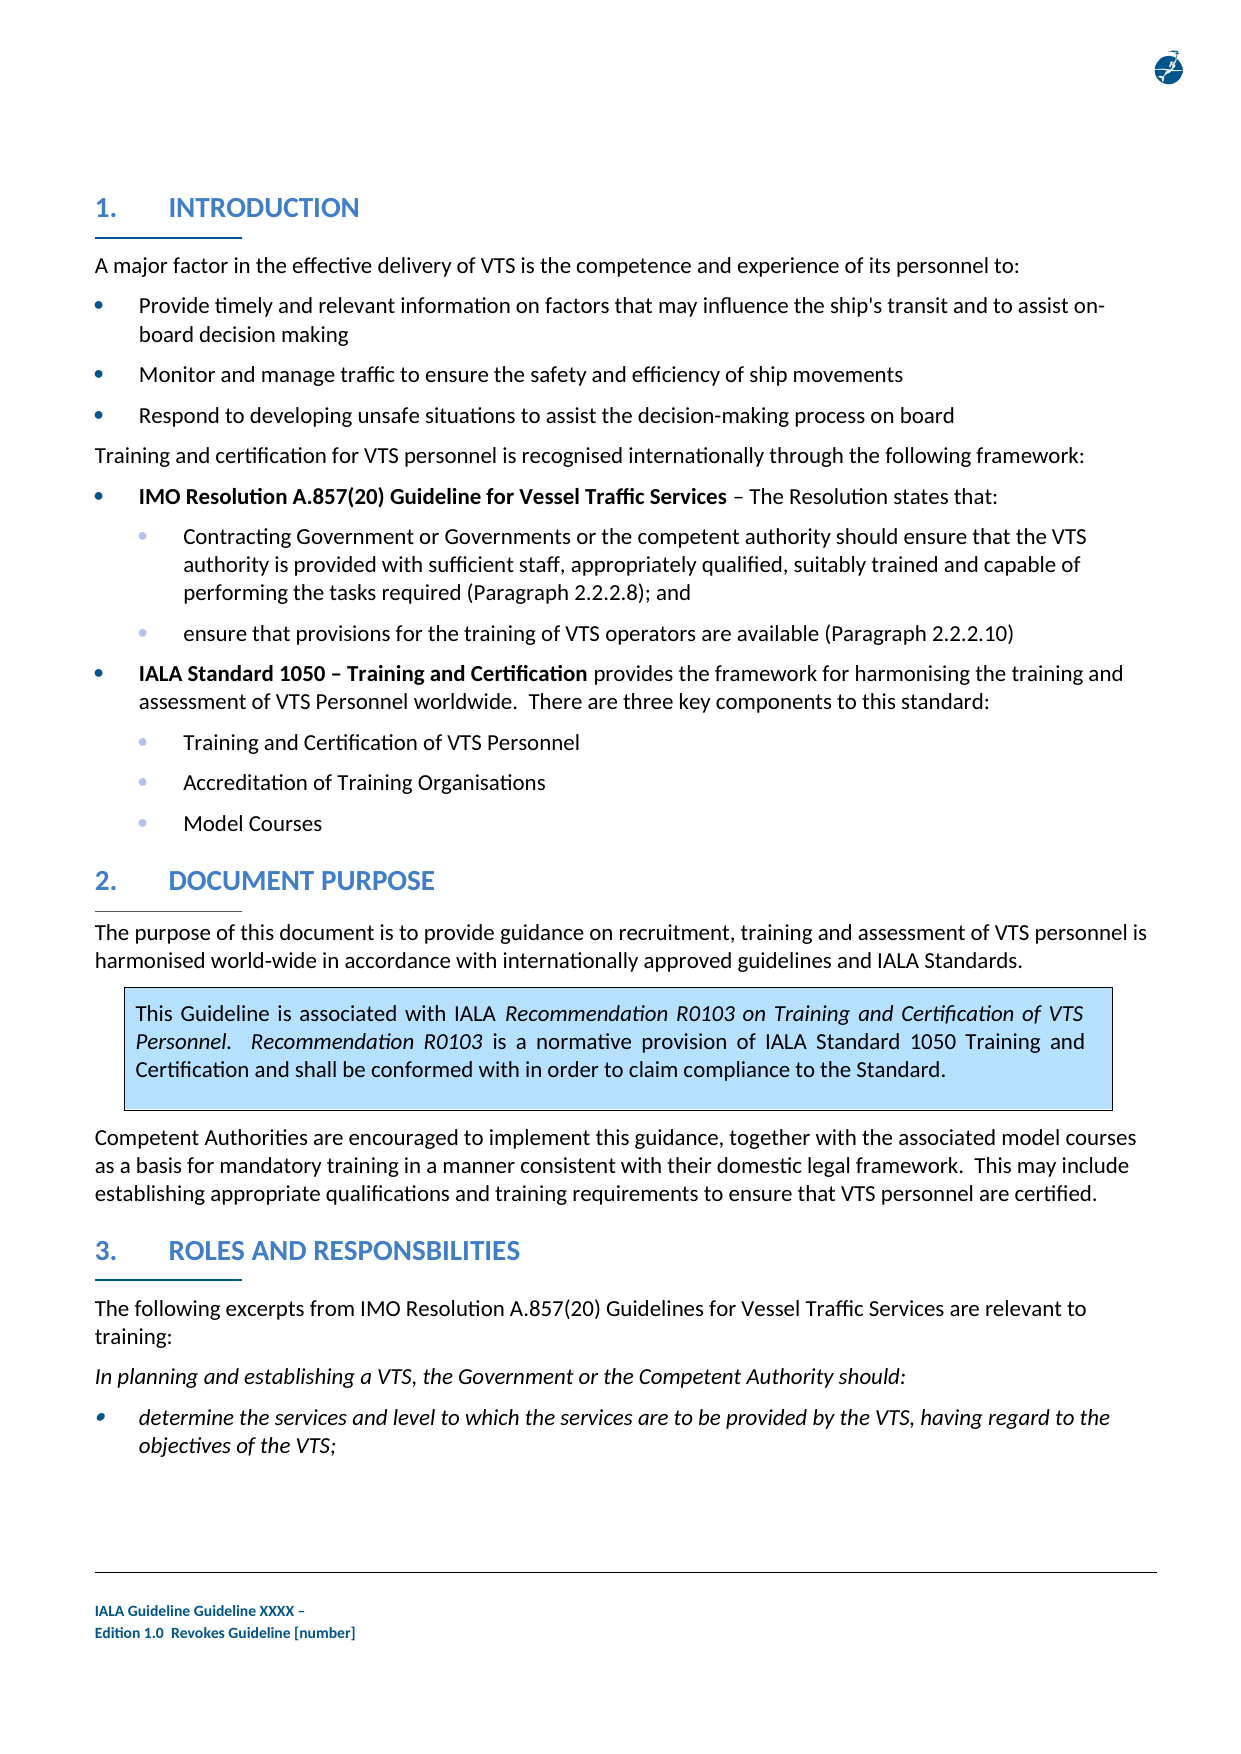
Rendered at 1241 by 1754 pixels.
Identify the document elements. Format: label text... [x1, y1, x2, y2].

subtitle INTRODUCTION [94, 189, 1157, 225]
text In planning and establishing a VTS, the Government or the Competent Authority should: [94, 1362, 1157, 1390]
text Contracting Government or Governments or the competent authority should ensure that the VTS authority is provided with sufficient staff, appropriately qualified, suitably trained and capable of performing the tasks required (Paragraph 2.2.2.8); and [139, 522, 1157, 606]
text IMO Resolution A.857(20) Guideline for Vessel Traffic Services – The Resolution states that: [94, 482, 1157, 510]
subtitle ROLES AND RESPONSBILITIES [94, 1232, 1157, 1268]
text The following excerpts from IMO Resolution A.857(20) Guidelines for Vessel Traffic Services are relevant to training: [94, 1294, 1157, 1350]
subtitle DOCUMENT PURPOSE [94, 862, 1157, 898]
text Provide timely and relevant information on factors that may influence the ship's transit and to assist on-board decision making [94, 292, 1157, 348]
picture [1123, 0, 1241, 119]
text Training and Certification of VTS Personnel [139, 728, 1157, 756]
text Competent Authorities are encouraged to implement this guidance, together with the associated model courses as a basis for mandatory training in a manner consistent with their domestic legal framework. This may include establishing appropriate qualifications and training requirements to ensure that VTS personnel are certified. [94, 1123, 1157, 1207]
table_header This Guideline is associated with IALA Recommendation R0103 on Training and Certification of VTS Personnel. Recommendation R0103 is a normative provision of IALA Standard 1050 Training and Certification and shall be conformed with in order to claim compliance to the Standard. [125, 988, 1112, 1109]
text Monitor and manage traffic to ensure the safety and efficiency of ship movements [94, 360, 1157, 388]
text ensure that provisions for the training of VTS operators are available (Paragraph 2.2.2.10) [139, 619, 1157, 647]
text The purpose of this document is to provide guidance on recruitment, training and assessment of VTS personnel is harmonised world‐wide in accordance with internationally approved guidelines and IALA Standards. [94, 918, 1157, 974]
text Training and certification for VTS personnel is recognised internationally through the following framework: [94, 441, 1157, 469]
text determine the services and level to which the services are to be provided by the VTS, having regard to the objectives of the VTS; [94, 1403, 1157, 1459]
text Model Courses [139, 809, 1157, 837]
text A major factor in the effective delivery of VTS is the competence and experience of its personnel to: [94, 251, 1157, 279]
text IALA Standard 1050 – Training and Certification provides the framework for harmonising the training and assessment of VTS Personnel worldwide. There are three key components to this standard: [94, 659, 1157, 715]
text Accreditation of Training Organisations [139, 768, 1157, 796]
text Respond to developing unsafe situations to assist the decision-making process on board [94, 401, 1157, 429]
